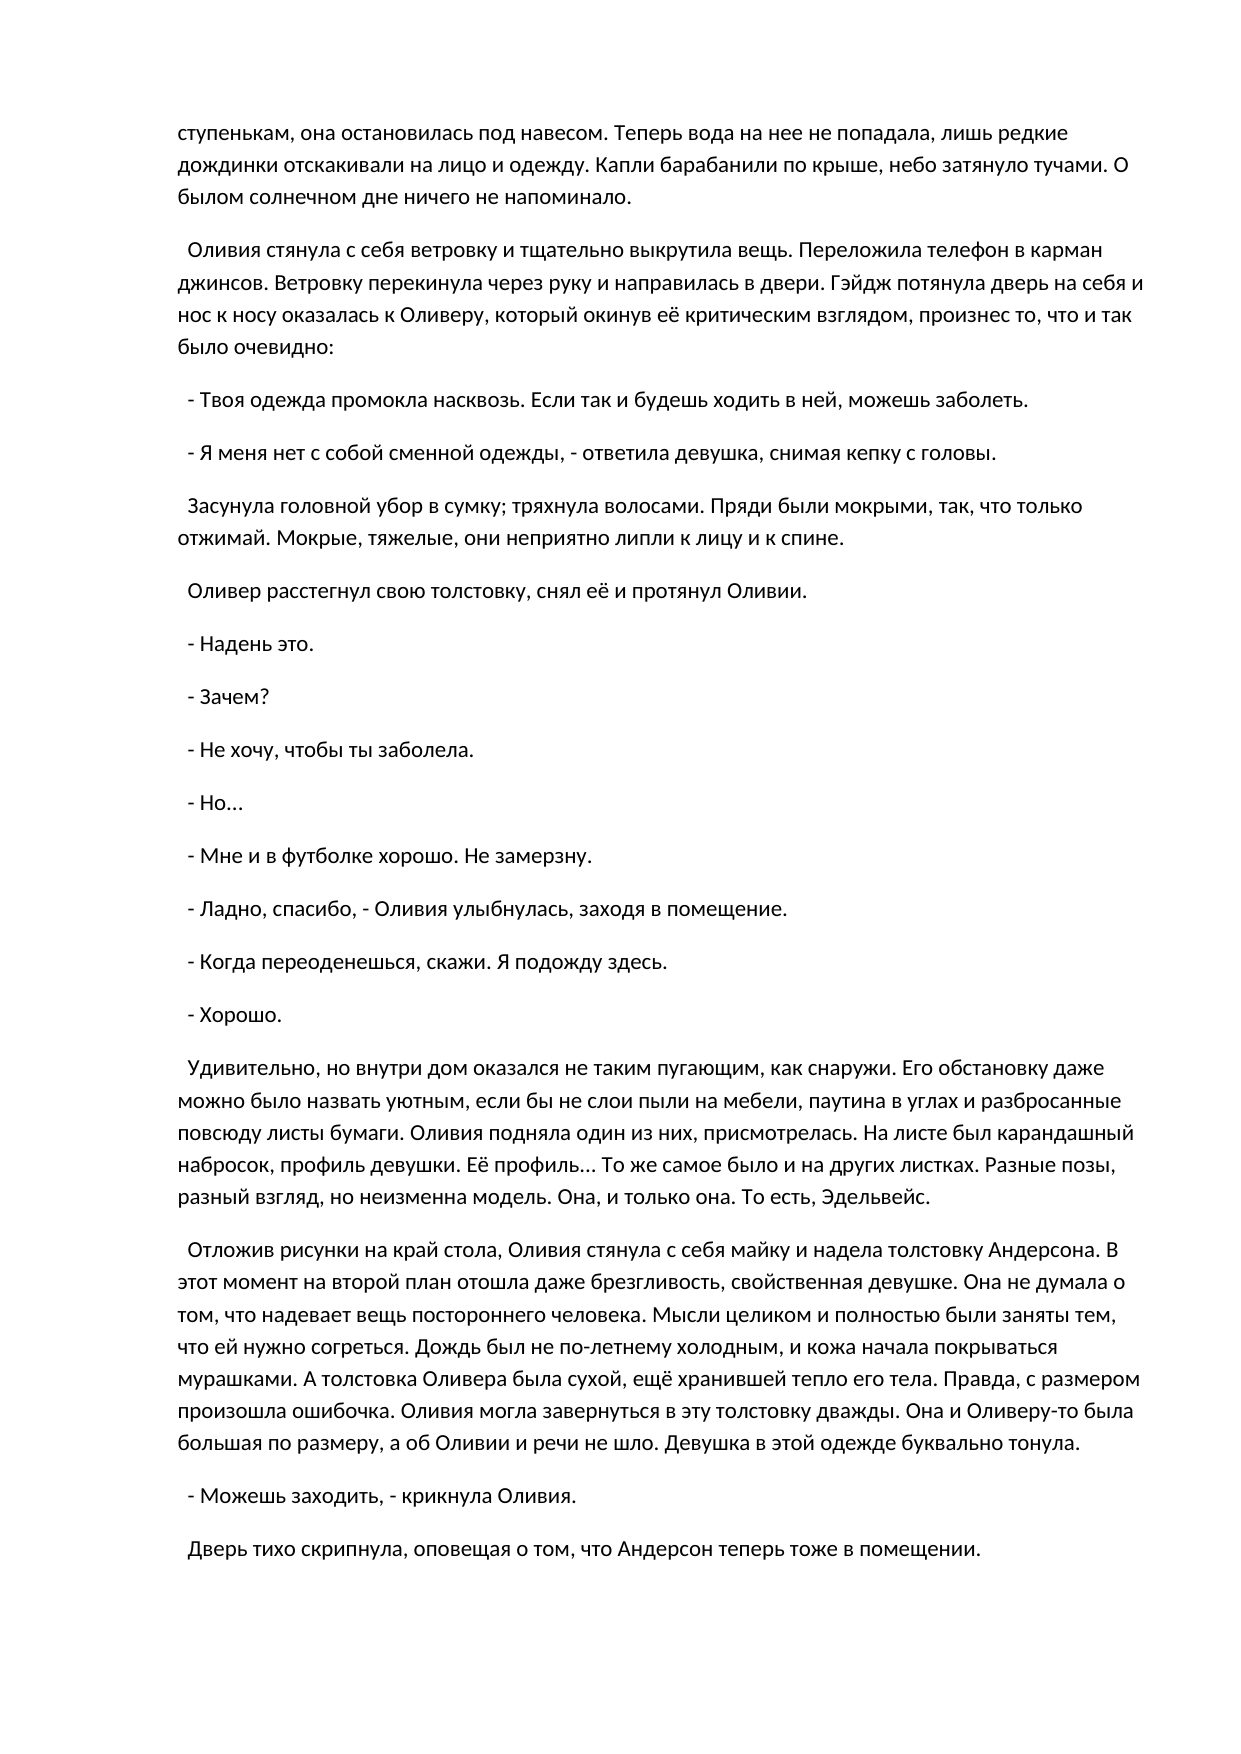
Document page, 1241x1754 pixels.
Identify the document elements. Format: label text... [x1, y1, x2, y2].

text - Я меня нет с собой сменной одежды, - ответила девушка, снимая кепку с головы. [177, 438, 1152, 466]
text Оливер расстегнул свою толстовку, снял её и протянул Оливии. [177, 576, 1152, 604]
text Засунула головной убор в сумку; тряхнула волосами. Пряди были мокрыми, так, что только отжимай. Мокрые, тяжелые, они неприятно липли к лицу и к спине. [177, 491, 1152, 551]
text - Но... [177, 788, 1152, 816]
text - Твоя одежда промокла насквозь. Если так и будешь ходить в ней, можешь заболеть. [177, 385, 1152, 413]
text - Мне и в футболке хорошо. Не замерзну. [177, 841, 1152, 869]
text - Ладно, спасибо, - Оливия улыбнулась, заходя в помещение. [177, 894, 1152, 922]
text Дверь тихо скрипнула, оповещая о том, что Андерсон теперь тоже в помещении. [177, 1534, 1152, 1562]
text - Не хочу, чтобы ты заболела. [177, 735, 1152, 763]
text Удивительно, но внутри дом оказался не таким пугающим, как снаружи. Его обстановку даже можно было назвать уютным, если бы не слои пыли на мебели, паутина в углах и разбросанные повсюду листы бумаги. Оливия подняла один из них, присмотрелась. На листе был карандашный набросок, профиль девушки. Её профиль... То же самое было и на других листках. Разные позы, разный взгляд, но неизменна модель. Она, и только она. То есть, Эдельвейс. [177, 1053, 1152, 1210]
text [177, 118, 1152, 211]
text - Хорошо. [177, 1001, 1152, 1028]
text Оливия стянула с себя ветровку и тщательно выкрутила вещь. Переложила телефон в карман джинсов. Ветровку перекинула через руку и направилась в двери. Гэйдж потянула дверь на себя и нос к носу оказалась к Оливеру, который окинув её критическим взглядом, произнес то, что и так было очевидно: [177, 236, 1152, 360]
text Отложив рисунки на край стола, Оливия стянула с себя майку и надела толстовку Андерсона. В этот момент на второй план отошла даже брезгливость, свойственная девушке. Она не думала о том, что надевает вещь постороннего человека. Мысли целиком и полностью были заняты тем, что ей нужно согреться. Дождь был не по-летнему холодным, и кожа начала покрываться мурашками. А толстовка Оливера была сухой, ещё хранившей тепло его тела. Правда, с размером произошла ошибочка. Оливия могла завернуться в эту толстовку дважды. Она и Оливеру-то была большая по размеру, а об Оливии и речи не шло. Девушка в этой одежде буквально тонула. [177, 1235, 1152, 1456]
text - Зачем? [177, 682, 1152, 710]
text - Когда переоденешься, скажи. Я подожду здесь. [177, 947, 1152, 976]
text - Надень это. [177, 629, 1152, 657]
text - Можешь заходить, - крикнула Оливия. [177, 1481, 1152, 1509]
